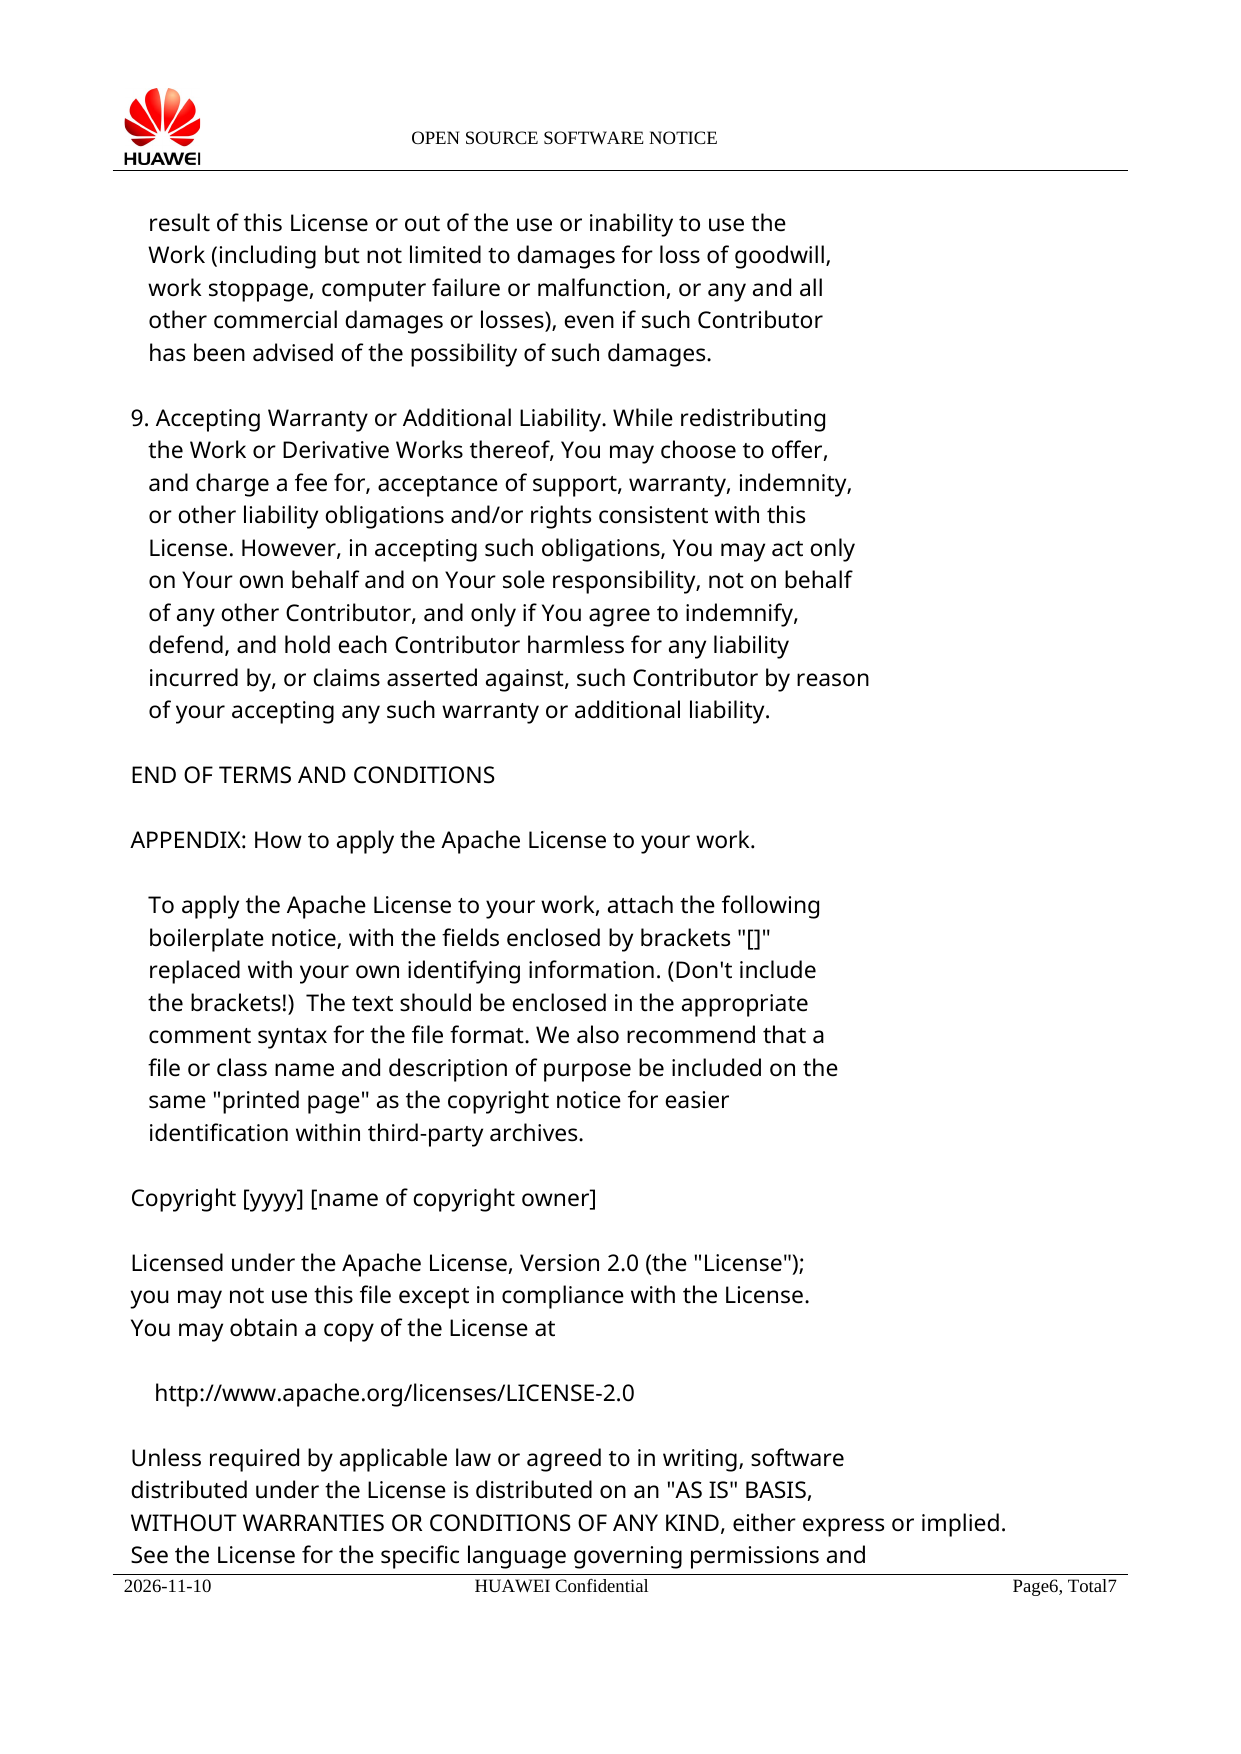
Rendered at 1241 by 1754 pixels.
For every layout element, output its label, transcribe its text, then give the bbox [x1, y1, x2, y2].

text distributed under the License is distributed on an "AS IS" BASIS, [112, 1474, 1128, 1506]
text and charge a fee for, acceptance of support, warranty, indemnity, [112, 466, 1128, 499]
text boilerplate notice, with the fields enclosed by brackets "[]" [112, 921, 1128, 954]
text See the License for the specific language governing permissions and [112, 1539, 1128, 1571]
picture [124, 88, 201, 165]
text file or class name and description of purpose be included on the [112, 1051, 1128, 1084]
text incurred by, or claims asserted against, such Contributor by reason [112, 661, 1128, 694]
text Licensed under the Apache License, Version 2.0 (the "License"); [112, 1246, 1128, 1279]
text comment syntax for the file format. We also recommend that a [112, 1019, 1128, 1051]
text 9. Accepting Warranty or Additional Liability. While redistributing [112, 401, 1128, 434]
text has been advised of the possibility of such damages. [112, 336, 1128, 369]
text replaced with your own identifying information. (Don't include [112, 954, 1128, 986]
text other commercial damages or losses), even if such Contributor [112, 304, 1128, 336]
text of your accepting any such warranty or additional liability. [112, 694, 1128, 726]
text work stoppage, computer failure or malfunction, or any and all [112, 271, 1128, 304]
text defend, and hold each Contributor harmless for any liability [112, 629, 1128, 661]
text identification within third-party archives. [112, 1116, 1128, 1149]
text Unless required by applicable law or agreed to in writing, software [112, 1441, 1128, 1474]
text License. However, in accepting such obligations, You may act only [112, 531, 1128, 564]
text http://www.apache.org/licenses/LICENSE-2.0 [112, 1376, 1128, 1409]
text of any other Contributor, and only if You agree to indemnify, [112, 596, 1128, 629]
text the Work or Derivative Works thereof, You may choose to offer, [112, 434, 1128, 466]
text on Your own behalf and on Your sole responsibility, not on behalf [112, 564, 1128, 596]
text same "printed page" as the copyright notice for easier [112, 1084, 1128, 1116]
text you may not use this file except in compliance with the License. [112, 1279, 1128, 1311]
text the brackets!) The text should be enclosed in the appropriate [112, 986, 1128, 1019]
text END OF TERMS AND CONDITIONS [112, 759, 1128, 791]
text Copyright [yyyy] [name of copyright owner] [112, 1181, 1128, 1214]
text WITHOUT WARRANTIES OR CONDITIONS OF ANY KIND, either express or implied. [112, 1506, 1128, 1539]
text result of this License or out of the use or inability to use the [112, 206, 1128, 239]
text or other liability obligations and/or rights consistent with this [112, 499, 1128, 531]
text APPENDIX: How to apply the Apache License to your work. [112, 824, 1128, 856]
text You may obtain a copy of the License at [112, 1311, 1128, 1344]
text Work (including but not limited to damages for loss of goodwill, [112, 239, 1128, 271]
text To apply the Apache License to your work, attach the following [112, 889, 1128, 921]
